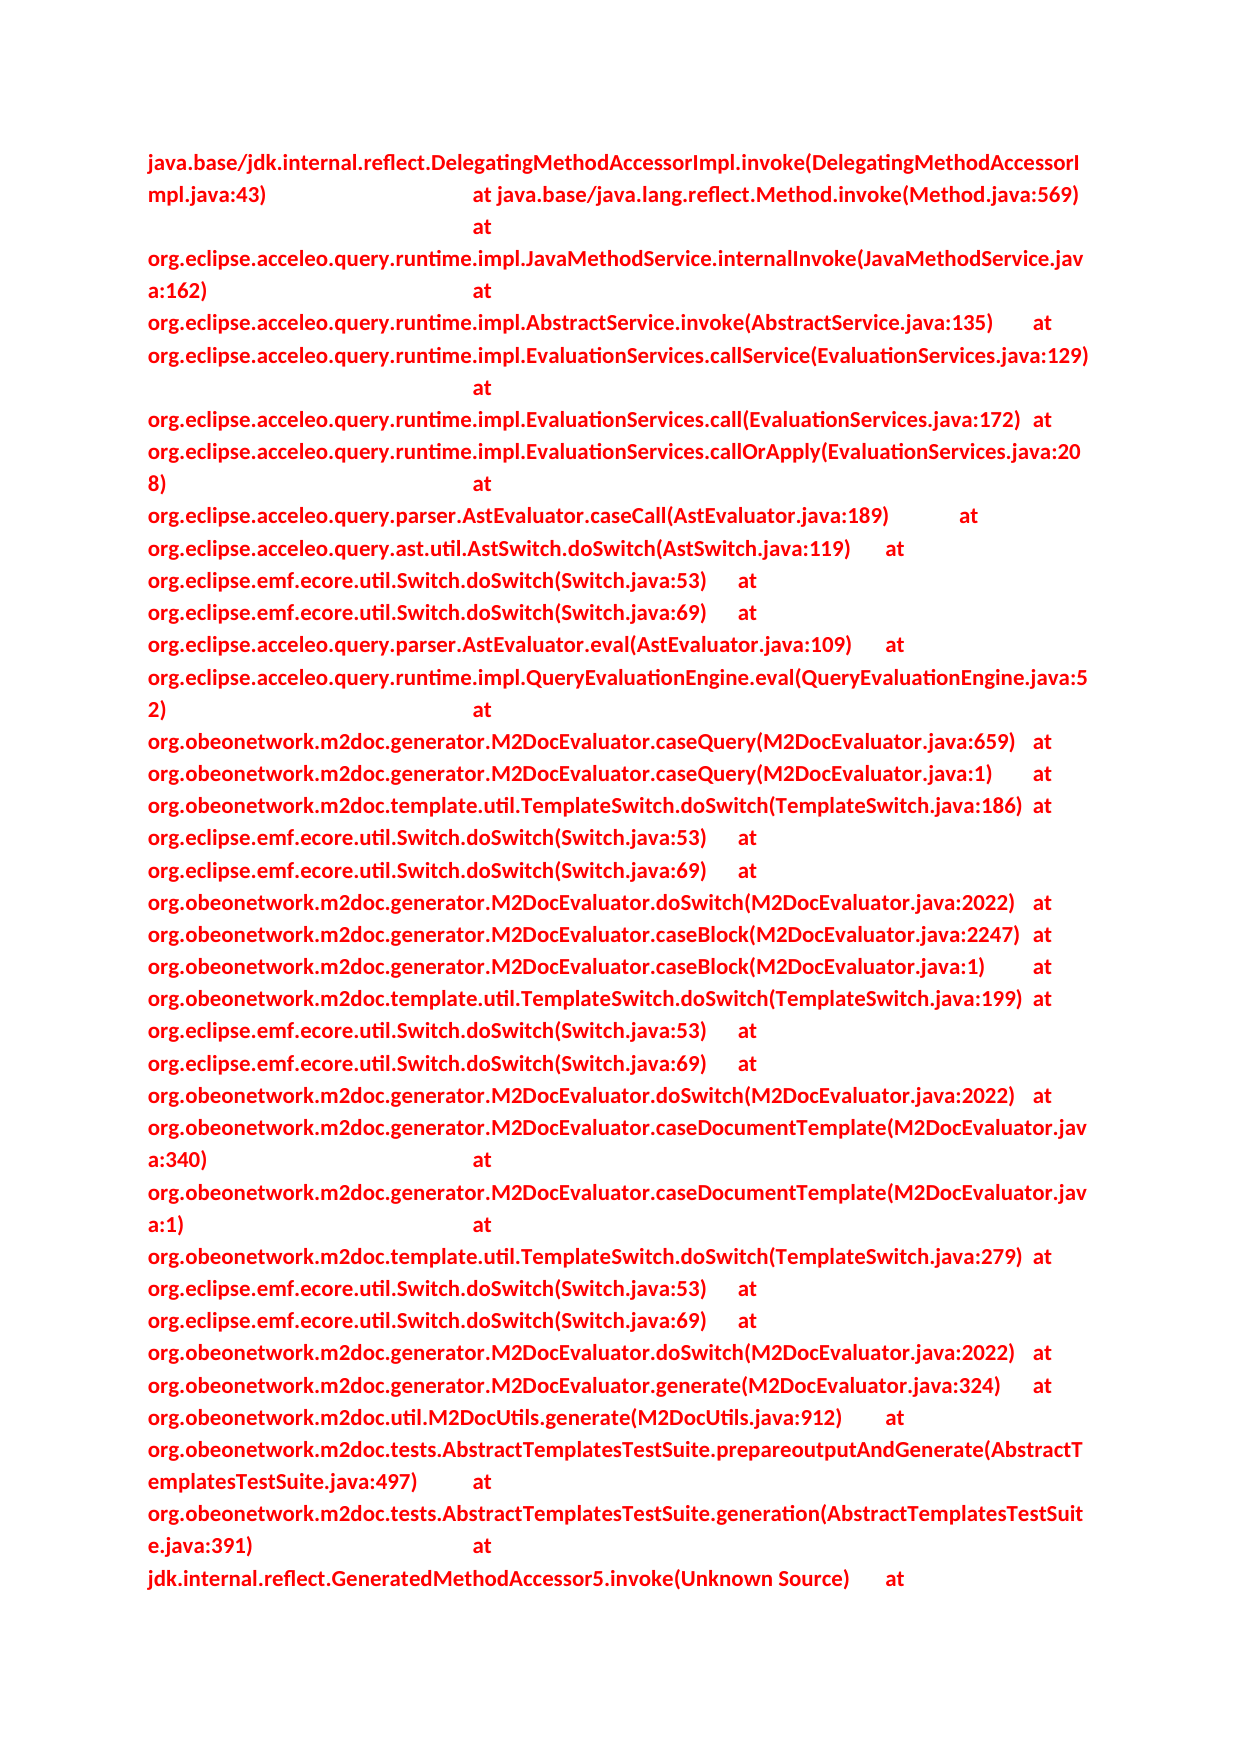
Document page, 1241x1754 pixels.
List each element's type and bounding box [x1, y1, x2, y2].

text [148, 148, 1093, 1592]
